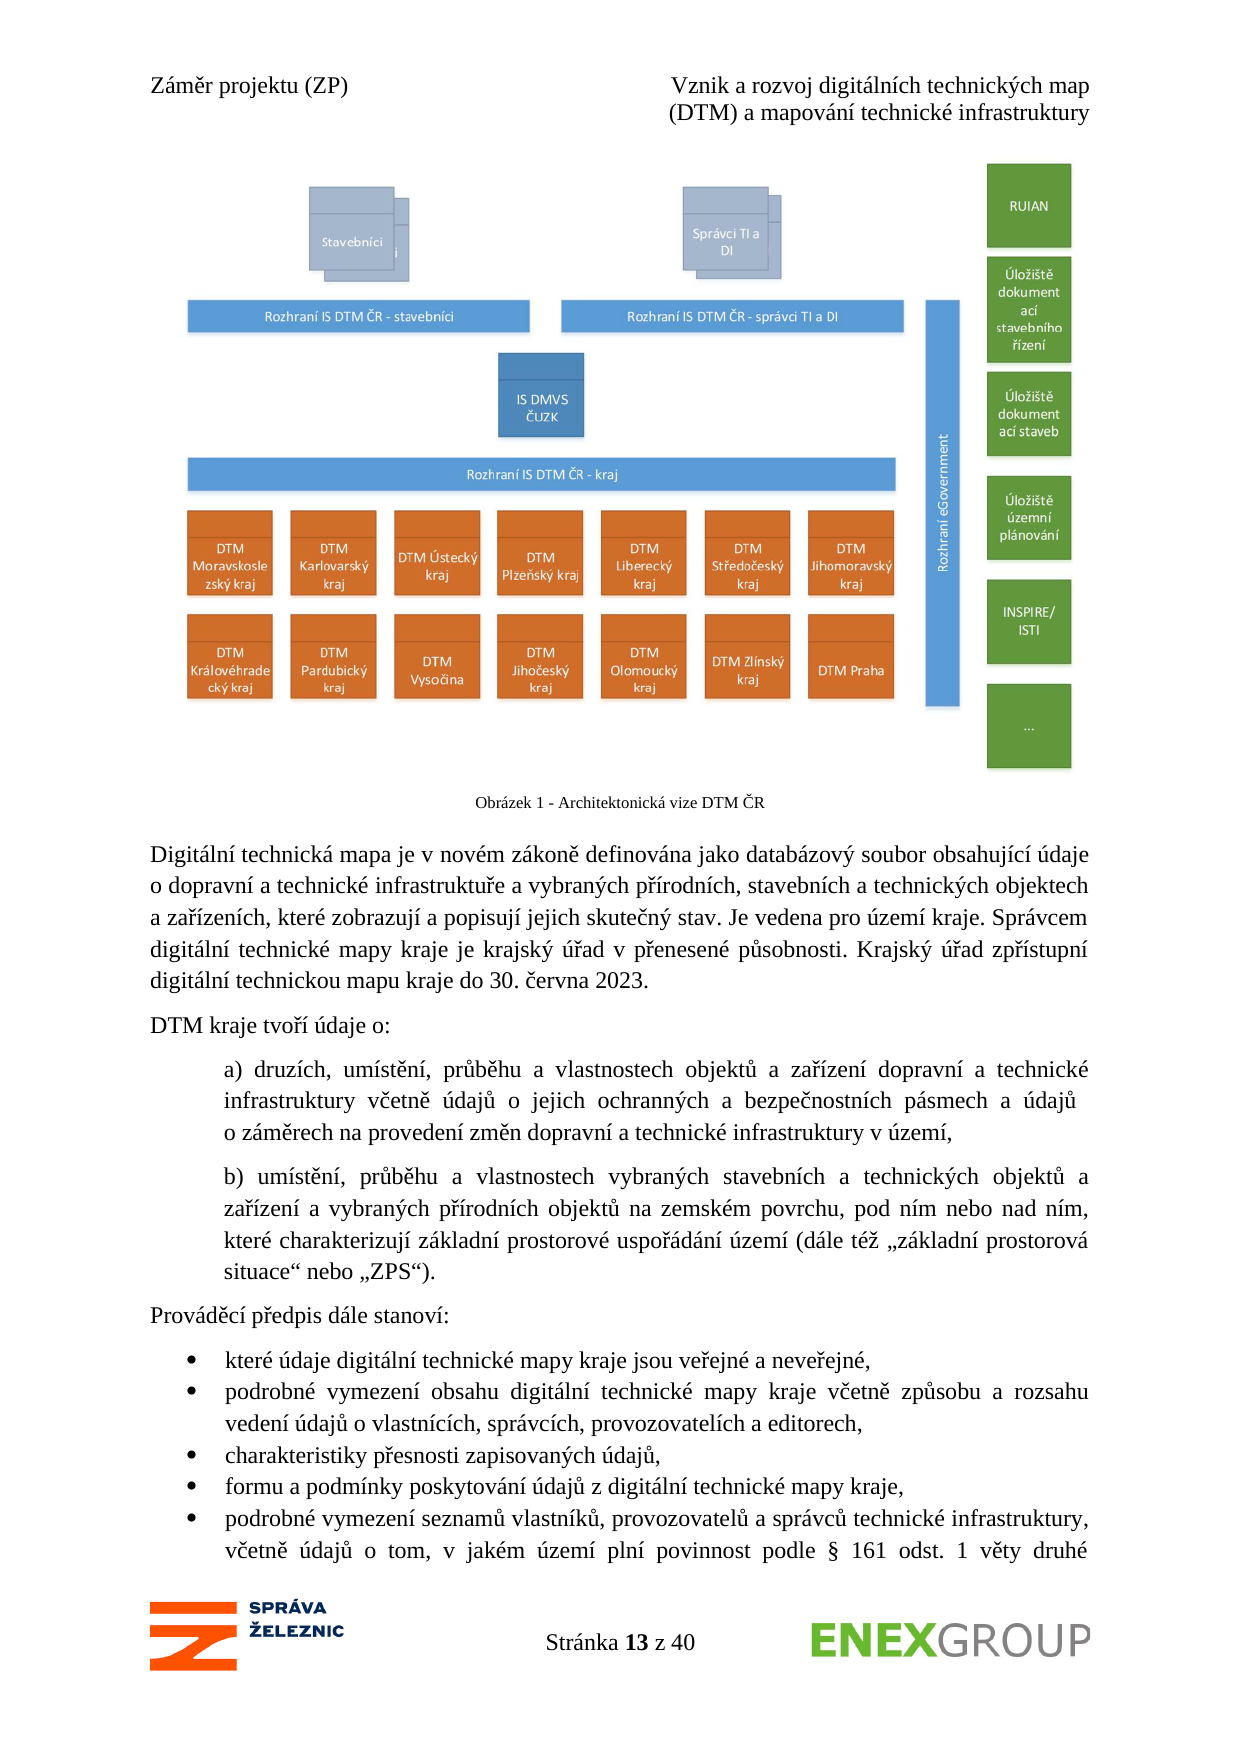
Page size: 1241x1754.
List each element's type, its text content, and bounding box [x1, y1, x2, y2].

picture [158, 153, 1082, 777]
text a) druzích, umístění, průběhu a vlastnostech objektů a zařízení dopravní a technické infrastruktury včetně údajů o jejich ochranných a bezpečnostních pásmech a údajů o záměrech na provedení změn dopravní a technické infrastruktury v území, [224, 1055, 1090, 1146]
list které údaje digitální technické mapy kraje jsou veřejné a neveřejné, [187, 1346, 1090, 1373]
list formu a podmínky poskytování údajů z digitální technické mapy kraje, [187, 1472, 1090, 1500]
text DTM kraje tvoří údaje o: [150, 1011, 1090, 1038]
list charakteristiky přesnosti zapisovaných údajů, [187, 1441, 1090, 1468]
list podrobné vymezení obsahu digitální technické mapy kraje včetně způsobu a rozsahu vedení údajů o vlastnících, správcích, provozovatelích a editorech, [187, 1377, 1090, 1437]
picture [811, 1623, 1091, 1659]
text Prováděcí předpis dále stanoví: [150, 1302, 1090, 1329]
text Obrázek 1 - Architektonická vize DTM ČR [150, 793, 1090, 812]
text Digitální technická mapa je v novém zákoně definována jako databázový soubor obsahující údaje o dopravní a technické infrastruktuře a vybraných přírodních, stavebních a technických objektech a zařízeních, které zobrazují a popisují jejich skutečný stav. Je vedena pro území kraje. Správcem digitální technické mapy kraje je krajský úřad v přenesené působnosti. Krajský úřad zpřístupní digitální technickou mapu kraje do 30. června 2023. [150, 840, 1090, 994]
text b) umístění, průběhu a vlastnostech vybraných stavebních a technických objektů a zařízení a vybraných přírodních objektů na zemském povrchu, pod ním nebo nad ním, které charakterizují základní prostorové uspořádání území (dále též „základní prostorová situace“ nebo „ZPS“). [224, 1162, 1090, 1285]
picture [150, 1598, 344, 1671]
